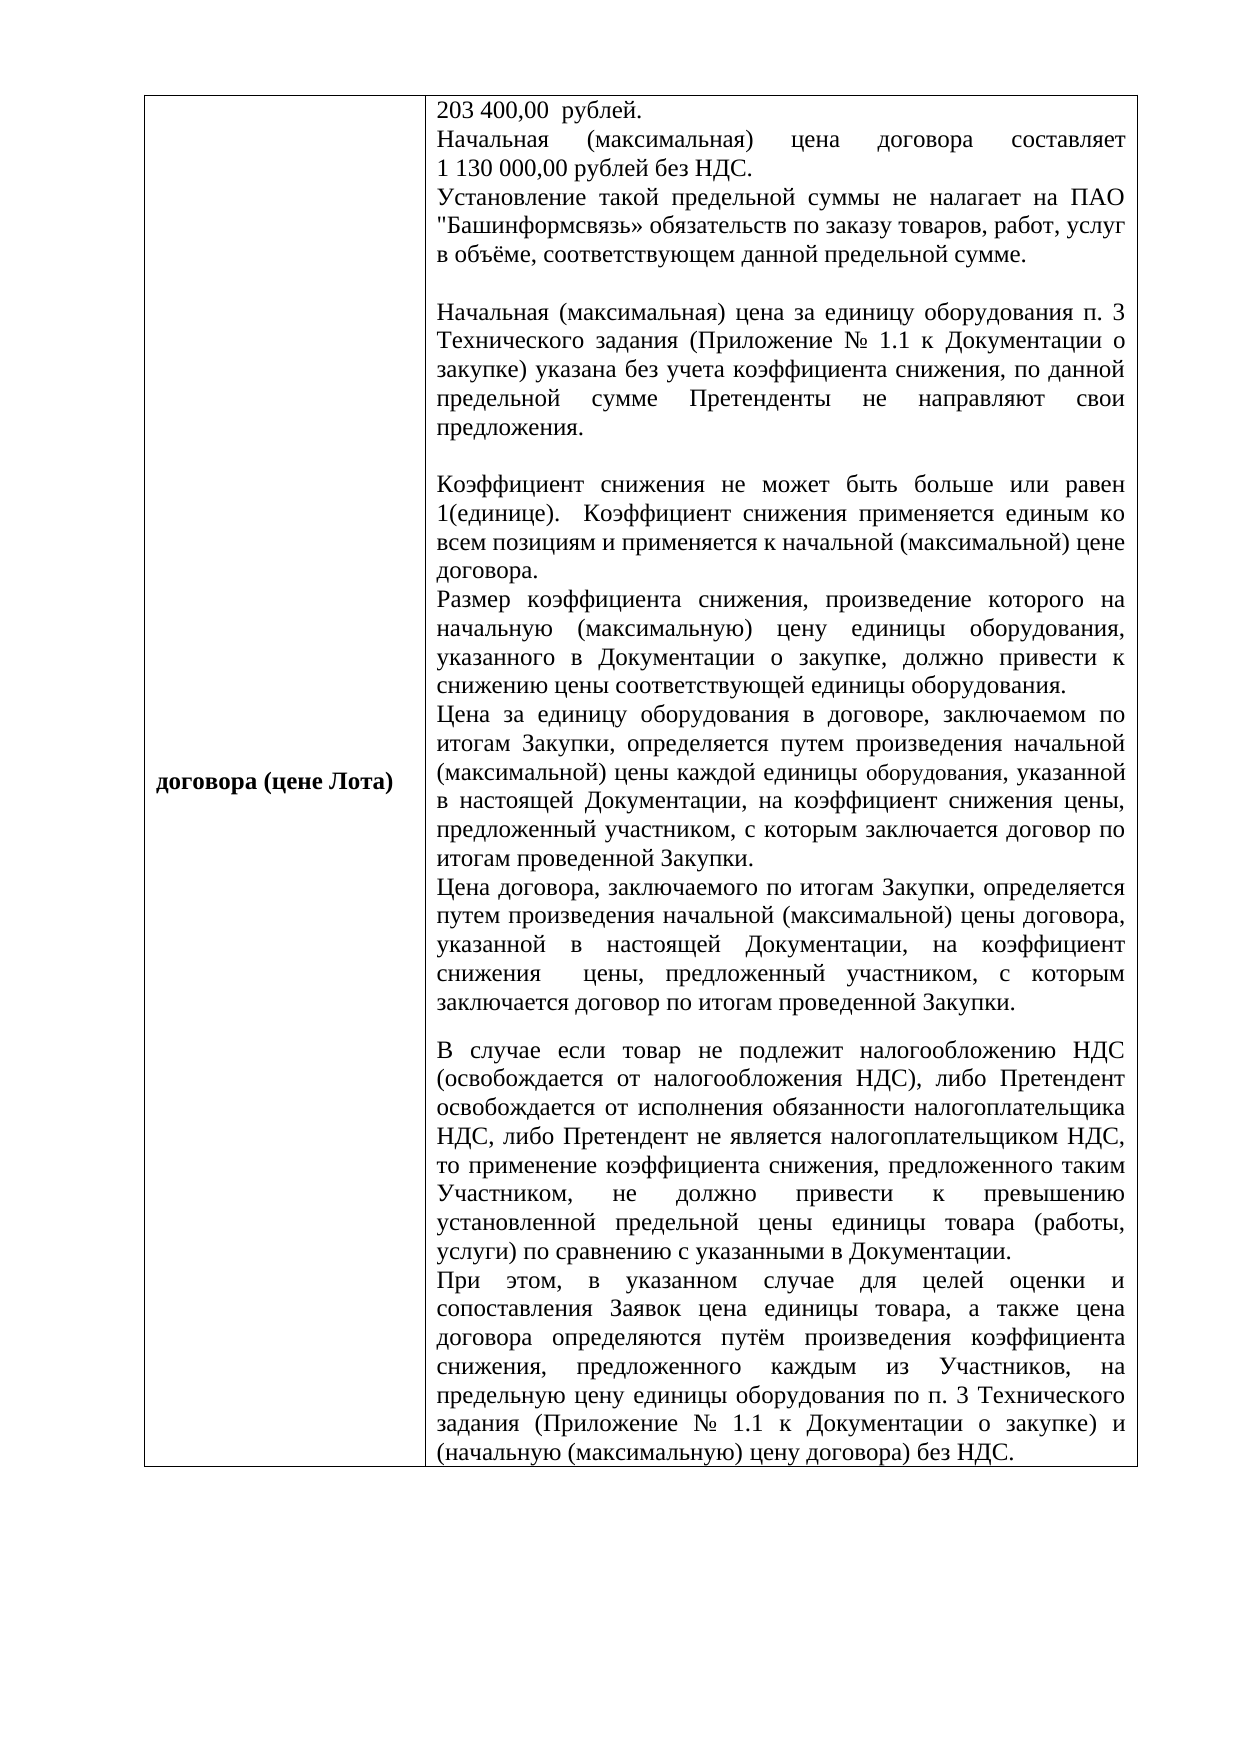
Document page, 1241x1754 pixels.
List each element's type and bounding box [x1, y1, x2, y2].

table_cell [145, 96, 425, 1466]
table_cell [426, 96, 1137, 1466]
